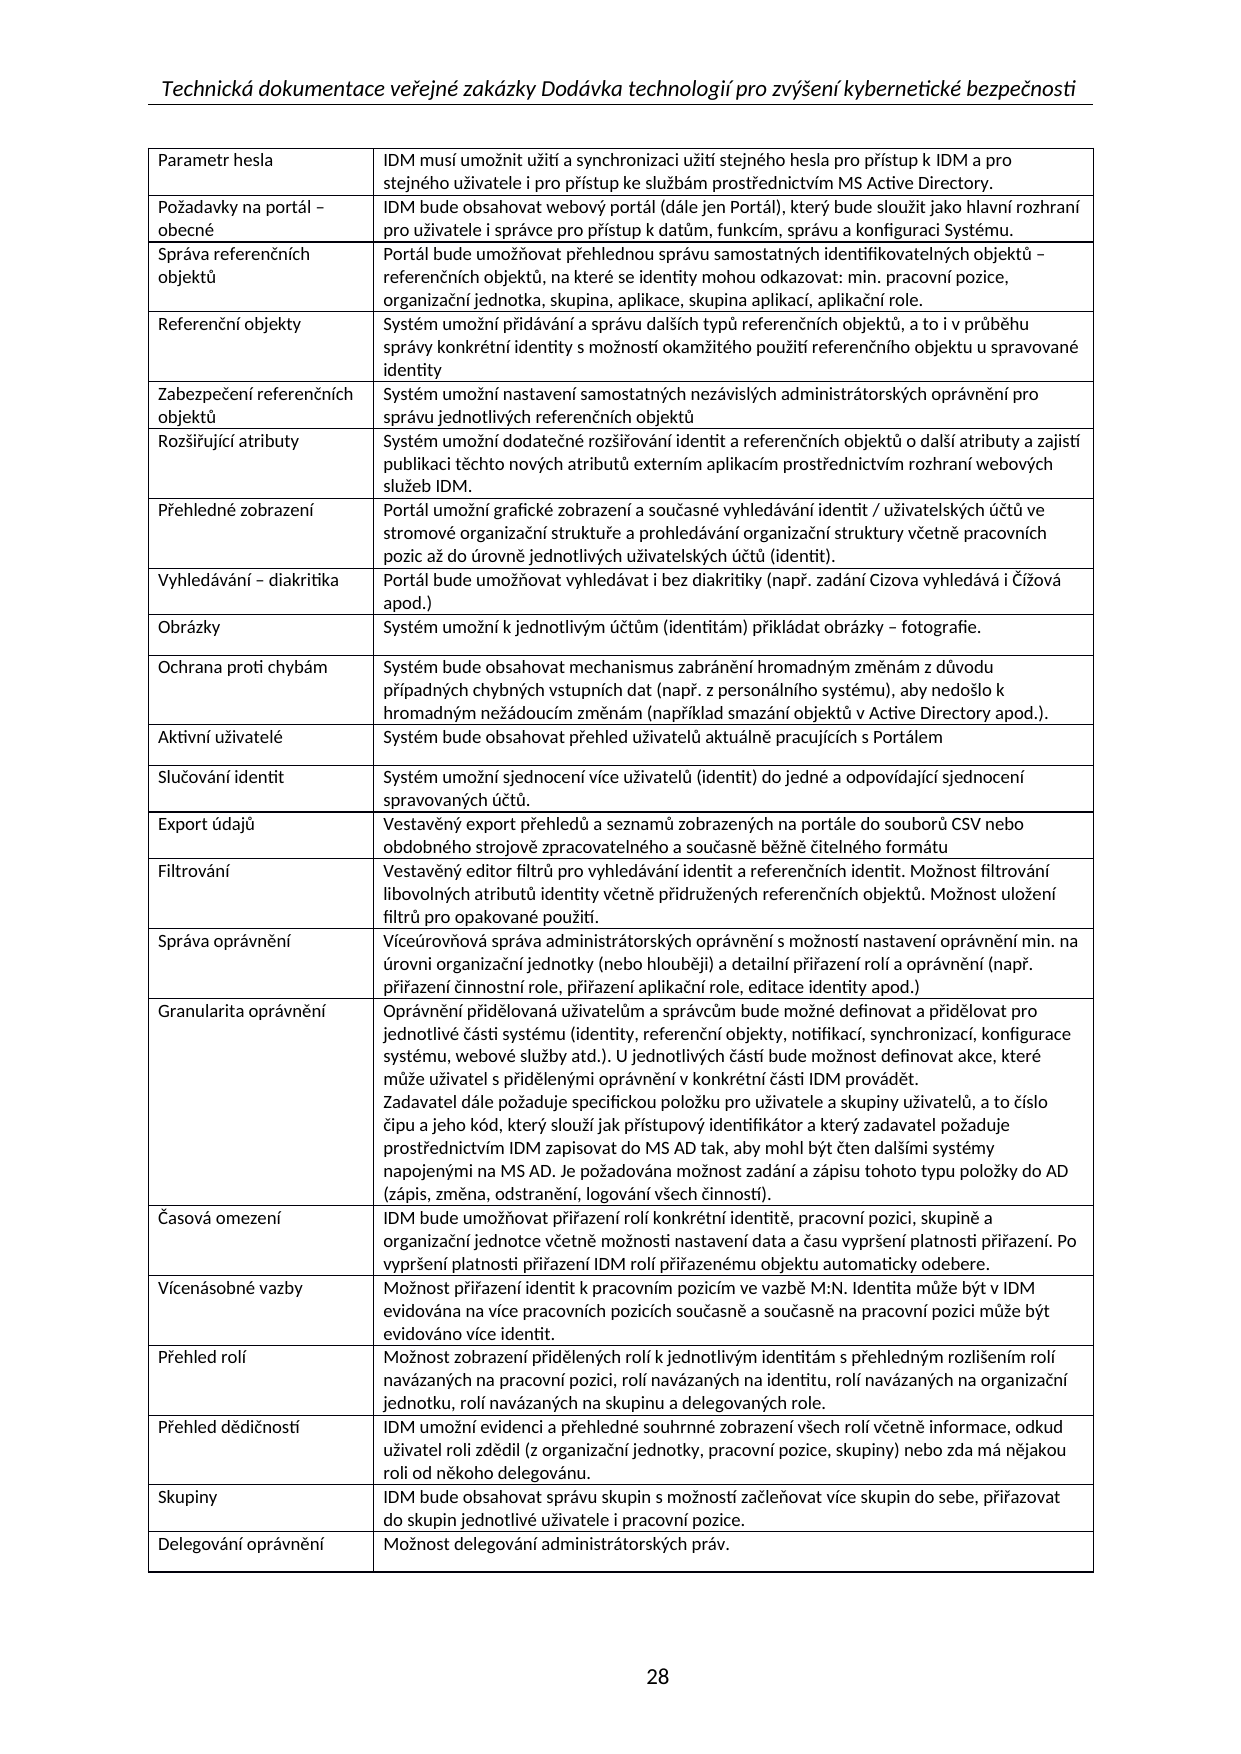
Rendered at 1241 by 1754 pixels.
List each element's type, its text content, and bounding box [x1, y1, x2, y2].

table_cell Vestavěný export přehledů a seznamů zobrazených na portále do souborů CSV nebo obdobného strojově zpracovatelného a současně běžně čitelného formátu [374, 813, 1093, 858]
table_cell IDM bude umožňovat přiřazení rolí konkrétní identitě, pracovní pozici, skupině a organizační jednotce včetně možnosti nastavení data a času vypršení platnosti přiřazení. Po vypršení platnosti přiřazení IDM rolí přiřazenému objektu automaticky odebere. [374, 1206, 1093, 1275]
table_cell IDM bude obsahovat webový portál (dále jen Portál), který bude sloužit jako hlavní rozhraní pro uživatele i správce pro přístup k datům, funkcím, správu a konfiguraci Systému. [374, 196, 1093, 241]
table_cell Export údajů [149, 813, 373, 858]
table_cell Slučování identit [149, 766, 373, 811]
table_cell Systém umožní dodatečné rozšiřování identit a referenčních objektů o další atributy a zajistí publikaci těchto nových atributů externím aplikacím prostřednictvím rozhraní webových služeb IDM. [374, 429, 1093, 498]
table_cell Skupiny [149, 1485, 373, 1531]
table_cell Vyhledávání – diakritika [149, 569, 373, 614]
table_cell Možnost delegování administrátorských práv. [374, 1532, 1093, 1571]
table_cell Systém umožní nastavení samostatných nezávislých administrátorských oprávnění pro správu jednotlivých referenčních objektů [374, 382, 1093, 428]
table_cell Ochrana proti chybám [149, 656, 373, 724]
table_cell Přehled rolí [149, 1346, 373, 1414]
table_cell IDM umožní evidenci a přehledné souhrnné zobrazení všech rolí včetně informace, odkud uživatel roli zdědil (z organizační jednotky, pracovní pozice, skupiny) nebo zda má nějakou roli od někoho delegovánu. [374, 1416, 1093, 1484]
table_cell Správa referenčních objektů [149, 243, 373, 311]
table_cell Oprávnění přidělovaná uživatelům a správcům bude možné definovat a přidělovat pro jednotlivé části systému (identity, referenční objekty, notifikací, synchronizací, konfigurace systému, webové služby atd.). U jednotlivých částí bude možnost definovat akce, které může uživatel s přidělenými oprávnění v konkrétní části IDM provádět. Zadavatel dále požaduje specifickou položku pro uživatele a skupiny uživatelů, a to číslo čipu a jeho kód, který slouží jak přístupový identifikátor a který zadavatel požaduje prostřednictvím IDM zapisovat do MS AD tak, aby mohl být čten dalšími systémy napojenými na MS AD. Je požadována možnost zadání a zápisu tohoto typu položky do AD (zápis, změna, odstranění, logování všech činností). [374, 999, 1093, 1205]
table_cell Portál bude umožňovat vyhledávat i bez diakritiky (např. zadání Cizova vyhledává i Čížová apod.) [374, 569, 1093, 614]
table_cell Vícenásobné vazby [149, 1276, 373, 1345]
table_cell Požadavky na portál – obecné [149, 196, 373, 241]
table_cell Správa oprávnění [149, 929, 373, 998]
table_cell Portál umožní grafické zobrazení a současné vyhledávání identit / uživatelských účtů ve stromové organizační struktuře a prohledávání organizační struktury včetně pracovních pozic až do úrovně jednotlivých uživatelských účtů (identit). [374, 499, 1093, 567]
table_cell Rozšiřující atributy [149, 429, 373, 498]
table_cell Referenční objekty [149, 312, 373, 381]
table_cell Možnost zobrazení přidělených rolí k jednotlivým identitám s přehledným rozlišením rolí navázaných na pracovní pozici, rolí navázaných na identitu, rolí navázaných na organizační jednotku, rolí navázaných na skupinu a delegovaných role. [374, 1346, 1093, 1414]
table_cell Možnost přiřazení identit k pracovním pozicím ve vazbě M:N. Identita může být v IDM evidována na více pracovních pozicích současně a současně na pracovní pozici může být evidováno více identit. [374, 1276, 1093, 1345]
table_cell Granularita oprávnění [149, 999, 373, 1205]
table_cell Delegování oprávnění [149, 1532, 373, 1571]
table_cell Aktivní uživatelé [149, 725, 373, 764]
table_cell Parametr hesla [149, 149, 373, 194]
table_cell Systém umožní přidávání a správu dalších typů referenčních objektů, a to i v průběhu správy konkrétní identity s možností okamžitého použití referenčního objektu u spravované identity [374, 312, 1093, 381]
table_cell Obrázky [149, 615, 373, 654]
table_cell Přehled dědičností [149, 1416, 373, 1484]
table_cell Systém bude obsahovat přehled uživatelů aktuálně pracujících s Portálem [374, 725, 1093, 764]
table_cell Zabezpečení referenčních objektů [149, 382, 373, 428]
table_cell Systém umožní k jednotlivým účtům (identitám) přikládat obrázky – fotografie. [374, 615, 1093, 654]
table_cell Systém bude obsahovat mechanismus zabránění hromadným změnám z důvodu případných chybných vstupních dat (např. z personálního systému), aby nedošlo k hromadným nežádoucím změnám (například smazání objektů v Active Directory apod.). [374, 656, 1093, 724]
table_cell IDM bude obsahovat správu skupin s možností začleňovat více skupin do sebe, přiřazovat do skupin jednotlivé uživatele i pracovní pozice. [374, 1485, 1093, 1531]
table_cell Časová omezení [149, 1206, 373, 1275]
table_cell Filtrování [149, 859, 373, 928]
table_cell Systém umožní sjednocení více uživatelů (identit) do jedné a odpovídající sjednocení spravovaných účtů. [374, 766, 1093, 811]
table_cell Portál bude umožňovat přehlednou správu samostatných identifikovatelných objektů – referenčních objektů, na které se identity mohou odkazovat: min. pracovní pozice, organizační jednotka, skupina, aplikace, skupina aplikací, aplikační role. [374, 243, 1093, 311]
table_cell Přehledné zobrazení [149, 499, 373, 567]
table_cell Víceúrovňová správa administrátorských oprávnění s možností nastavení oprávnění min. na úrovni organizační jednotky (nebo hlouběji) a detailní přiřazení rolí a oprávnění (např. přiřazení činnostní role, přiřazení aplikační role, editace identity apod.) [374, 929, 1093, 998]
table_cell Vestavěný editor filtrů pro vyhledávání identit a referenčních identit. Možnost filtrování libovolných atributů identity včetně přidružených referenčních objektů. Možnost uložení filtrů pro opakované použití. [374, 859, 1093, 928]
table_cell IDM musí umožnit užití a synchronizaci užití stejného hesla pro přístup k IDM a pro stejného uživatele i pro přístup ke službám prostřednictvím MS Active Directory. [374, 149, 1093, 194]
